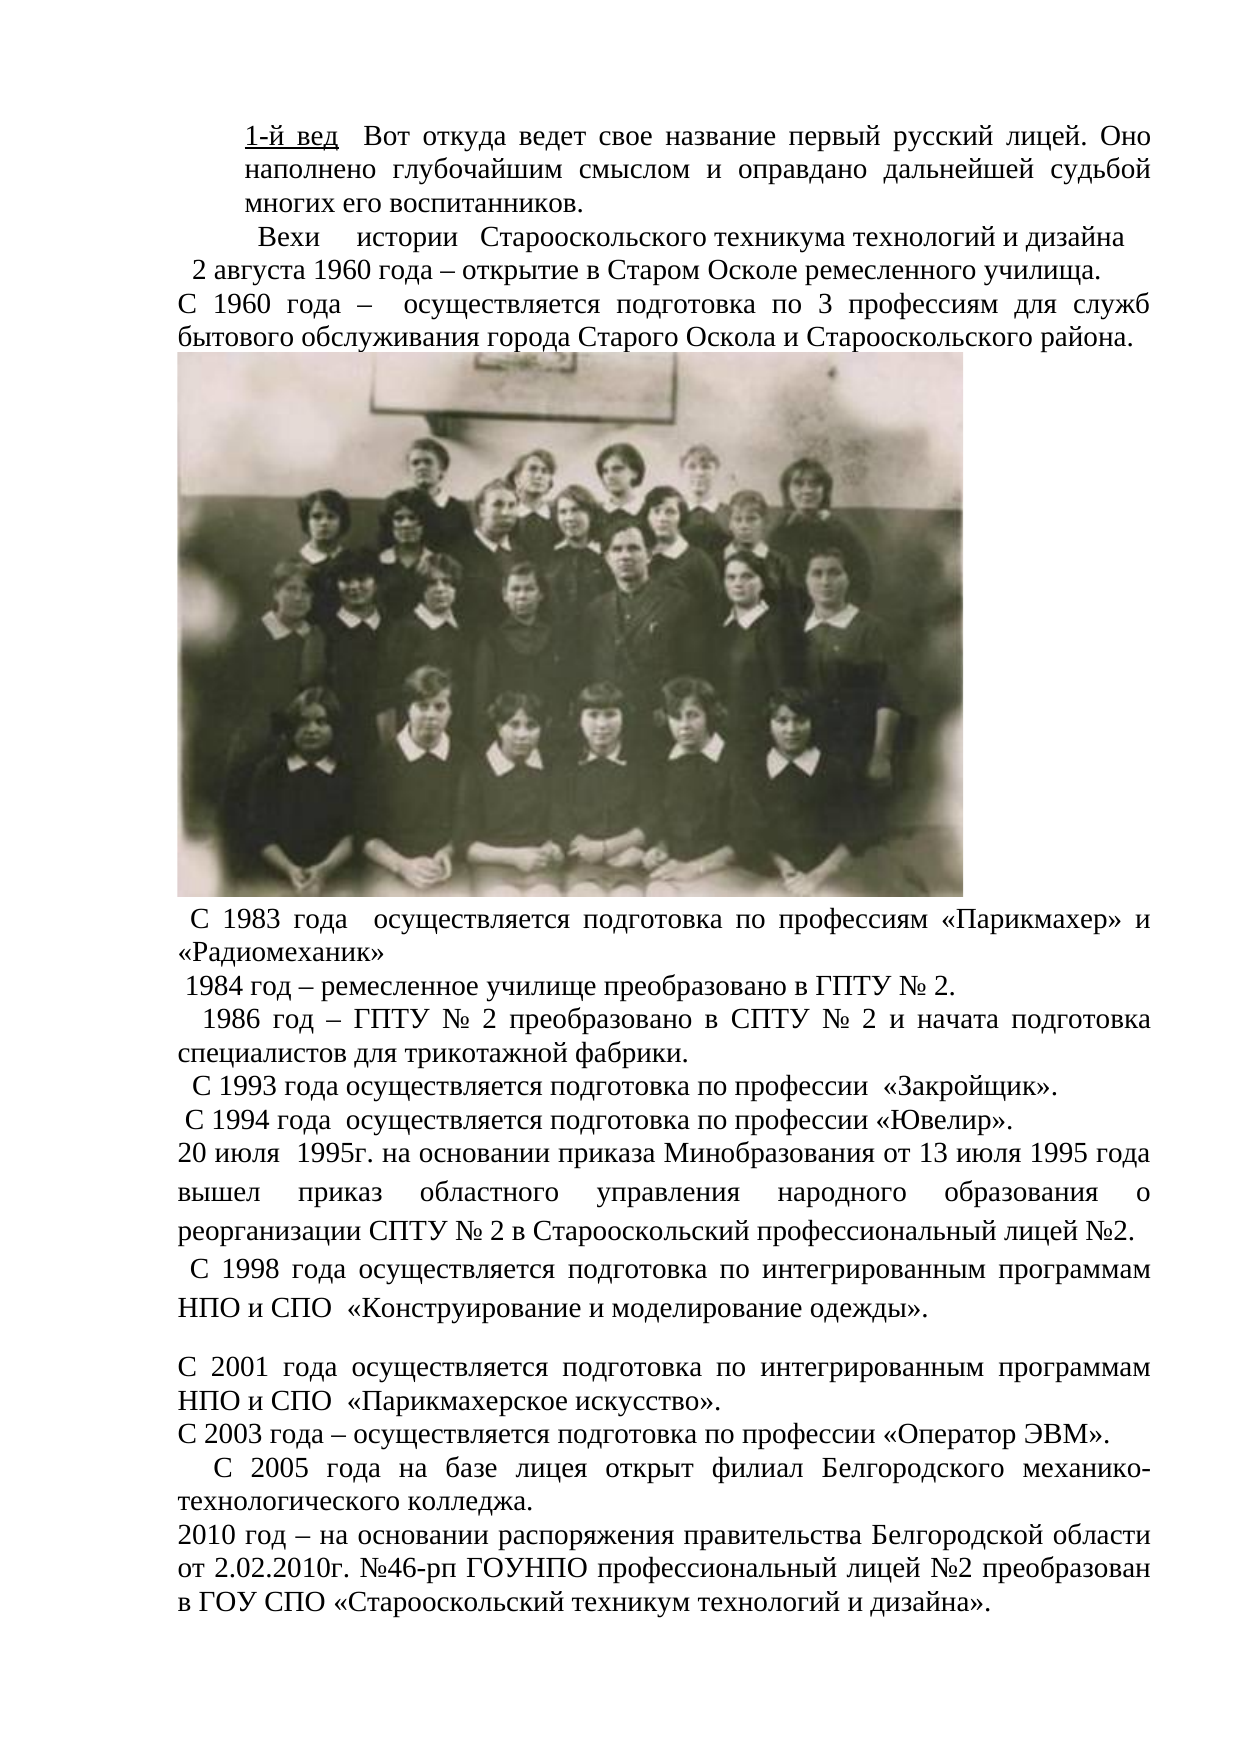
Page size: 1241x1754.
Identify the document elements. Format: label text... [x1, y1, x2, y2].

text С 1993 года осуществляется подготовка по профессии «Закройщик». [177, 1068, 1152, 1102]
text С 2001 года осуществляется подготовка по интегрированным программам НПО и СПО «Парикмахерское искусство». [177, 1349, 1152, 1416]
text 20 июля 1995г. на основании приказа Минобразования от 13 июля 1995 года вышел приказ областного управления народного образования о реорганизации СПТУ № 2 в Старооскольский профессиональный лицей №2. [177, 1136, 1152, 1246]
text С 1994 года осуществляется подготовка по профессии «Ювелир». [177, 1102, 1152, 1136]
text 2 августа 1960 года – открытие в Старом Осколе ремесленного училища. [177, 252, 1152, 286]
text С 1960 года – осуществляется подготовка по 3 профессиям для служб бытового обслуживания города Старого Оскола и Старооскольского района. [177, 286, 1152, 353]
text 2010 год – на основании распоряжения правительства Белгородской области от 2.02.2010г. №46-рп ГОУНПО профессиональный лицей №2 преобразован в ГОУ СПО «Старооскольский техникум технологий и дизайна». [177, 1517, 1152, 1617]
text Вехи истории Старооскольского техникума технологий и дизайна [177, 219, 1152, 252]
text 1984 год – ремесленное училище преобразовано в ГПТУ № 2. [177, 968, 1152, 1001]
picture [177, 352, 964, 897]
text С 2003 года – осуществляется подготовка по профессии «Оператор ЭВМ». [177, 1416, 1152, 1450]
text С 2005 года на базе лицея открыт филиал Белгородского механико-технологического колледжа. [177, 1450, 1152, 1517]
text С 1998 года осуществляется подготовка по интегрированным программам НПО и СПО «Конструирование и моделирование одежды». [177, 1251, 1152, 1323]
text 1986 год – ГПТУ № 2 преобразовано в СПТУ № 2 и начата подготовка специалистов для трикотажной фабрики. [177, 1001, 1152, 1068]
text С 1983 года осуществляется подготовка по профессиям «Парикмахер» и «Радиомеханик» [177, 901, 1152, 968]
list 1-й вед Вот откуда ведет свое название первый русский лицей. Оно наполнено глубочайшим смыслом и оправдано дальнейшей судьбой многих его воспитанников. [244, 118, 1152, 219]
